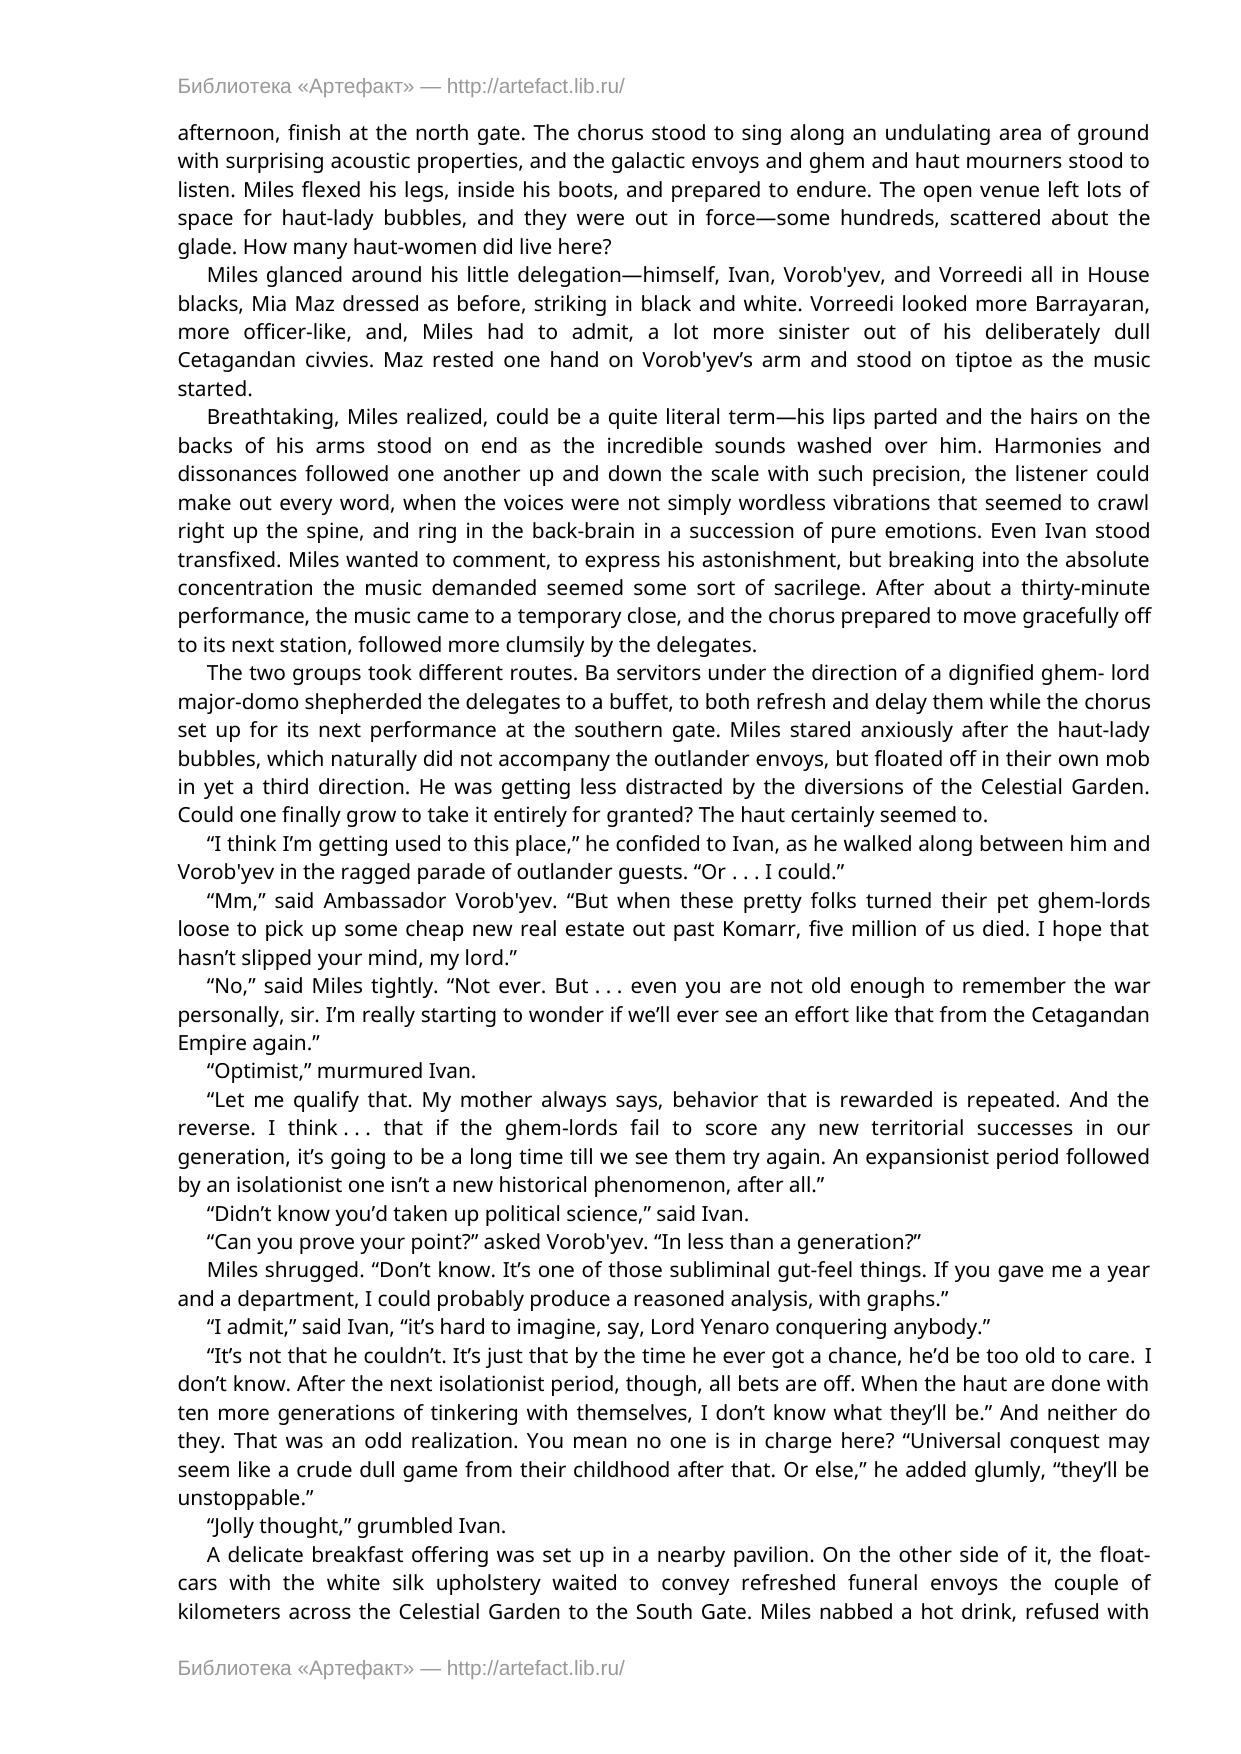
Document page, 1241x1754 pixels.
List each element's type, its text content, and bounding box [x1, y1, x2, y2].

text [177, 118, 1152, 260]
text “I think I’m getting used to this place,” he confided to Ivan, as he walked along between him and Vorob'yev in the ragged parade of outlander guests. “Or . . . I could.” [177, 829, 1152, 886]
text “Let me qualify that. My mother always says, behavior that is rewarded is repeated. And the reverse. I think . . . that if the ghem-lords fail to score any new territorial successes in our generation, it’s going to be a long time till we see them try again. An expansionist period followed by an isolationist one isn’t a new historical phenomenon, after all.” [177, 1085, 1152, 1199]
text “Optimist,” murmured Ivan. [177, 1057, 1152, 1085]
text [177, 1540, 1152, 1625]
text “It’s not that he couldn’t. It’s just that by the time he ever got a chance, he’d be too old to care. I don’t know. After the next isolationist period, though, all bets are off. When the haut are done with ten more generations of tinkering with themselves, I don’t know what they’ll be.” And neither do they. That was an odd realization. You mean no one is in charge here? “Universal conquest may seem like a crude dull game from their childhood after that. Or else,” he added glumly, “they’ll be unstoppable.” [177, 1341, 1152, 1512]
text Miles shrugged. “Don’t know. It’s one of those subliminal gut-feel things. If you gave me a year and a department, I could probably produce a reasoned analysis, with graphs.” [177, 1256, 1152, 1312]
text “Can you prove your point?” asked Vorob'yev. “In less than a generation?” [177, 1227, 1152, 1256]
text “I admit,” said Ivan, “it’s hard to imagine, say, Lord Yenaro conquering anybody.” [177, 1312, 1152, 1341]
text “Jolly thought,” grumbled Ivan. [177, 1512, 1152, 1540]
text “No,” said Miles tightly. “Not ever. But . . . even you are not old enough to remember the war personally, sir. I’m really starting to wonder if we’ll ever see an effort like that from the Cetagandan Empire again.” [177, 971, 1152, 1057]
text Breathtaking, Miles realized, could be a quite literal term—his lips parted and the hairs on the backs of his arms stood on end as the incredible sounds washed over him. Harmonies and dissonances followed one another up and down the scale with such precision, the listener could make out every word, when the voices were not simply wordless vibrations that seemed to crawl right up the spine, and ring in the back-brain in a succession of pure emotions. Even Ivan stood transfixed. Miles wanted to comment, to express his astonishment, but breaking into the absolute concentration the music demanded seemed some sort of sacrilege. After about a thirty-minute performance, the music came to a temporary close, and the chorus prepared to move gracefully off to its next station, followed more clumsily by the delegates. [177, 402, 1152, 658]
text The two groups took different routes. Ba servitors under the direction of a dignified ghem- lord major-domo shepherded the delegates to a buffet, to both refresh and delay them while the chorus set up for its next performance at the southern gate. Miles stared anxiously after the haut-lady bubbles, which naturally did not accompany the outlander envoys, but floated off in their own mob in yet a third direction. He was getting less distracted by the diversions of the Celestial Garden. Could one finally grow to take it entirely for granted? The haut certainly seemed to. [177, 658, 1152, 829]
text “Didn’t know you’d taken up political science,” said Ivan. [177, 1199, 1152, 1227]
text Miles glanced around his little delegation—himself, Ivan, Vorob'yev, and Vorreedi all in House blacks, Mia Maz dressed as before, striking in black and white. Vorreedi looked more Barrayaran, more officer-like, and, Miles had to admit, a lot more sinister out of his deliberately dull Cetagandan civvies. Maz rested one hand on Vorob'yev’s arm and stood on tiptoe as the music started. [177, 260, 1152, 402]
text “Mm,” said Ambassador Vorob'yev. “But when these pretty folks turned their pet ghem-lords loose to pick up some cheap new real estate out past Komarr, five million of us died. I hope that hasn’t slipped your mind, my lord.” [177, 886, 1152, 971]
